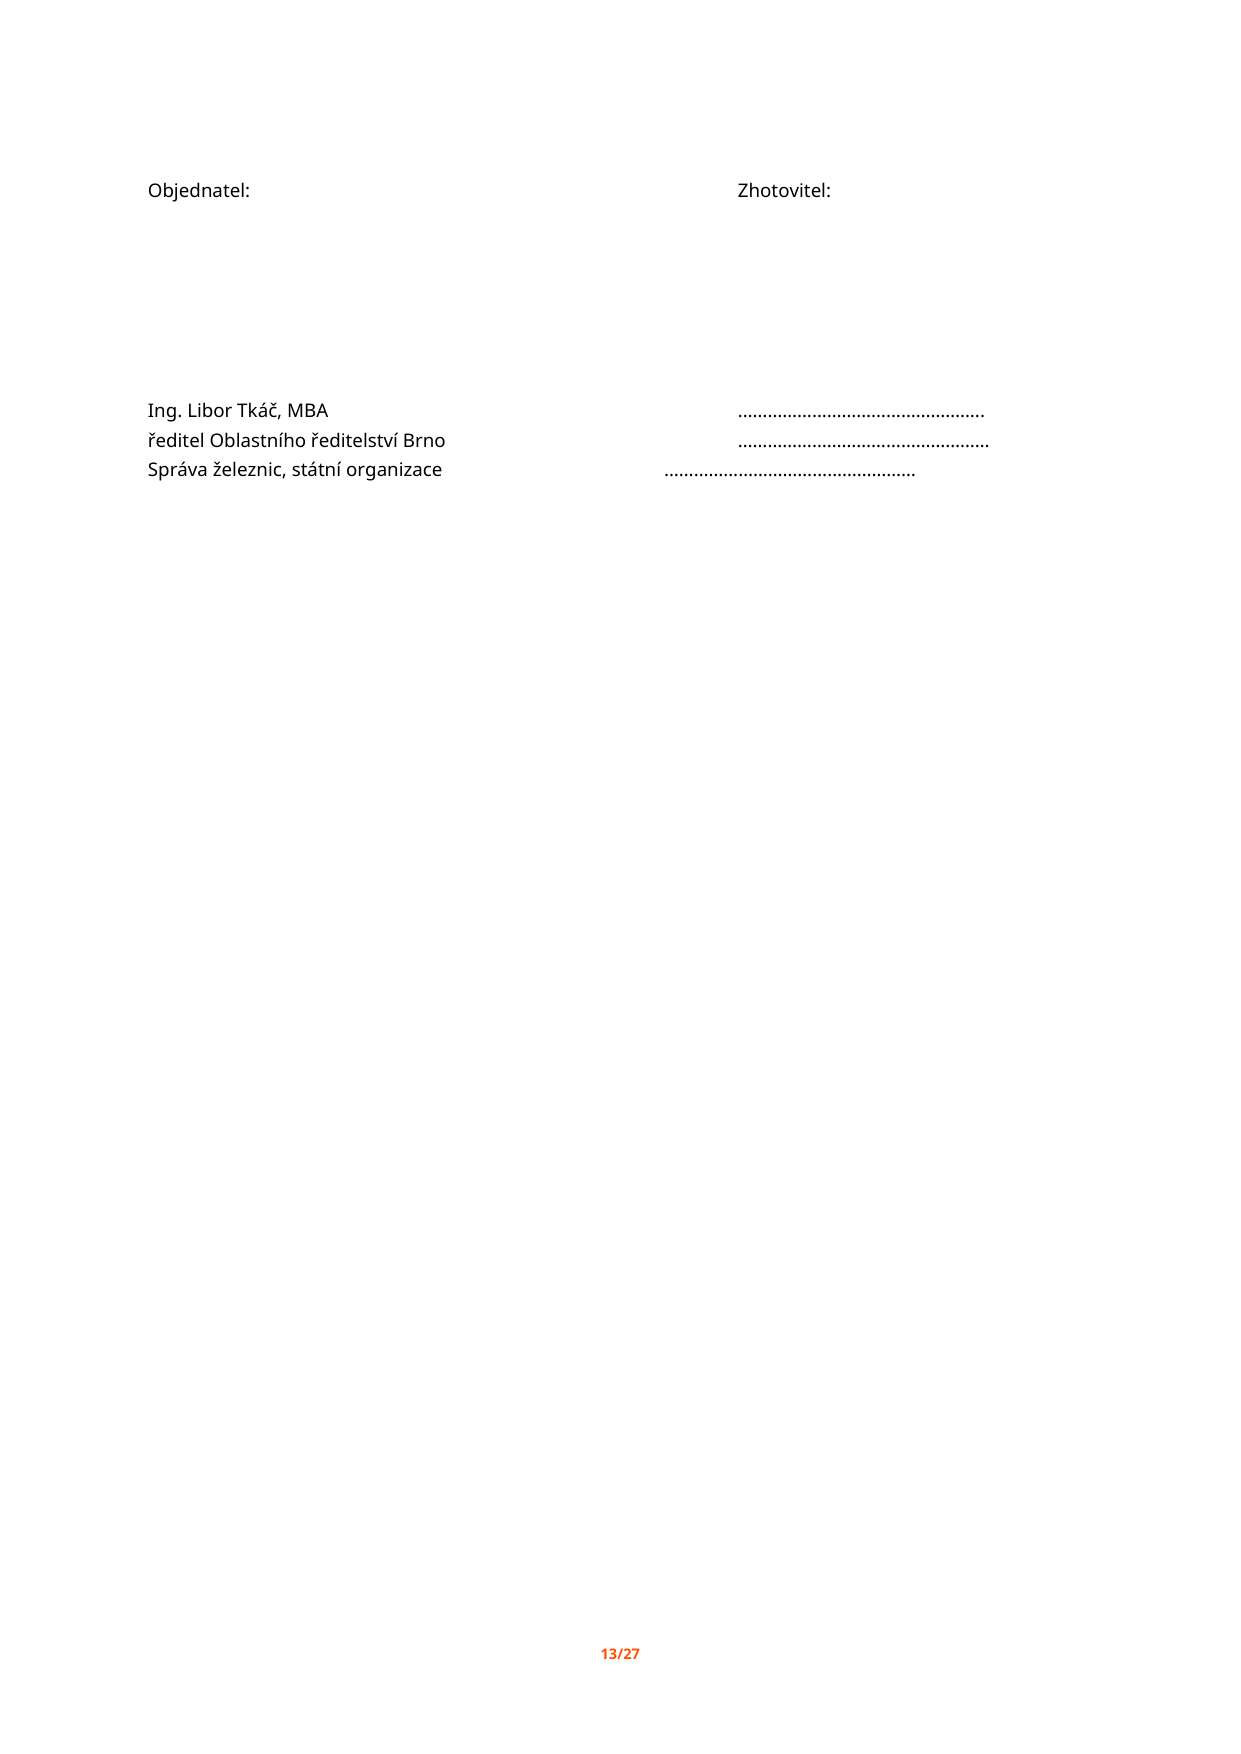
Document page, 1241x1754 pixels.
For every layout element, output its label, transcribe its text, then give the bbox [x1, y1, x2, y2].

text Ing. Libor Tkáč, MBA ………………………………………….. [148, 398, 1093, 423]
text Správa železnic, státní organizace …………………………………………… [148, 456, 1093, 482]
text Objednatel: Zhotovitel: [148, 177, 1093, 202]
text ředitel Oblastního ředitelství Brno …………………………………………… [148, 427, 1093, 453]
